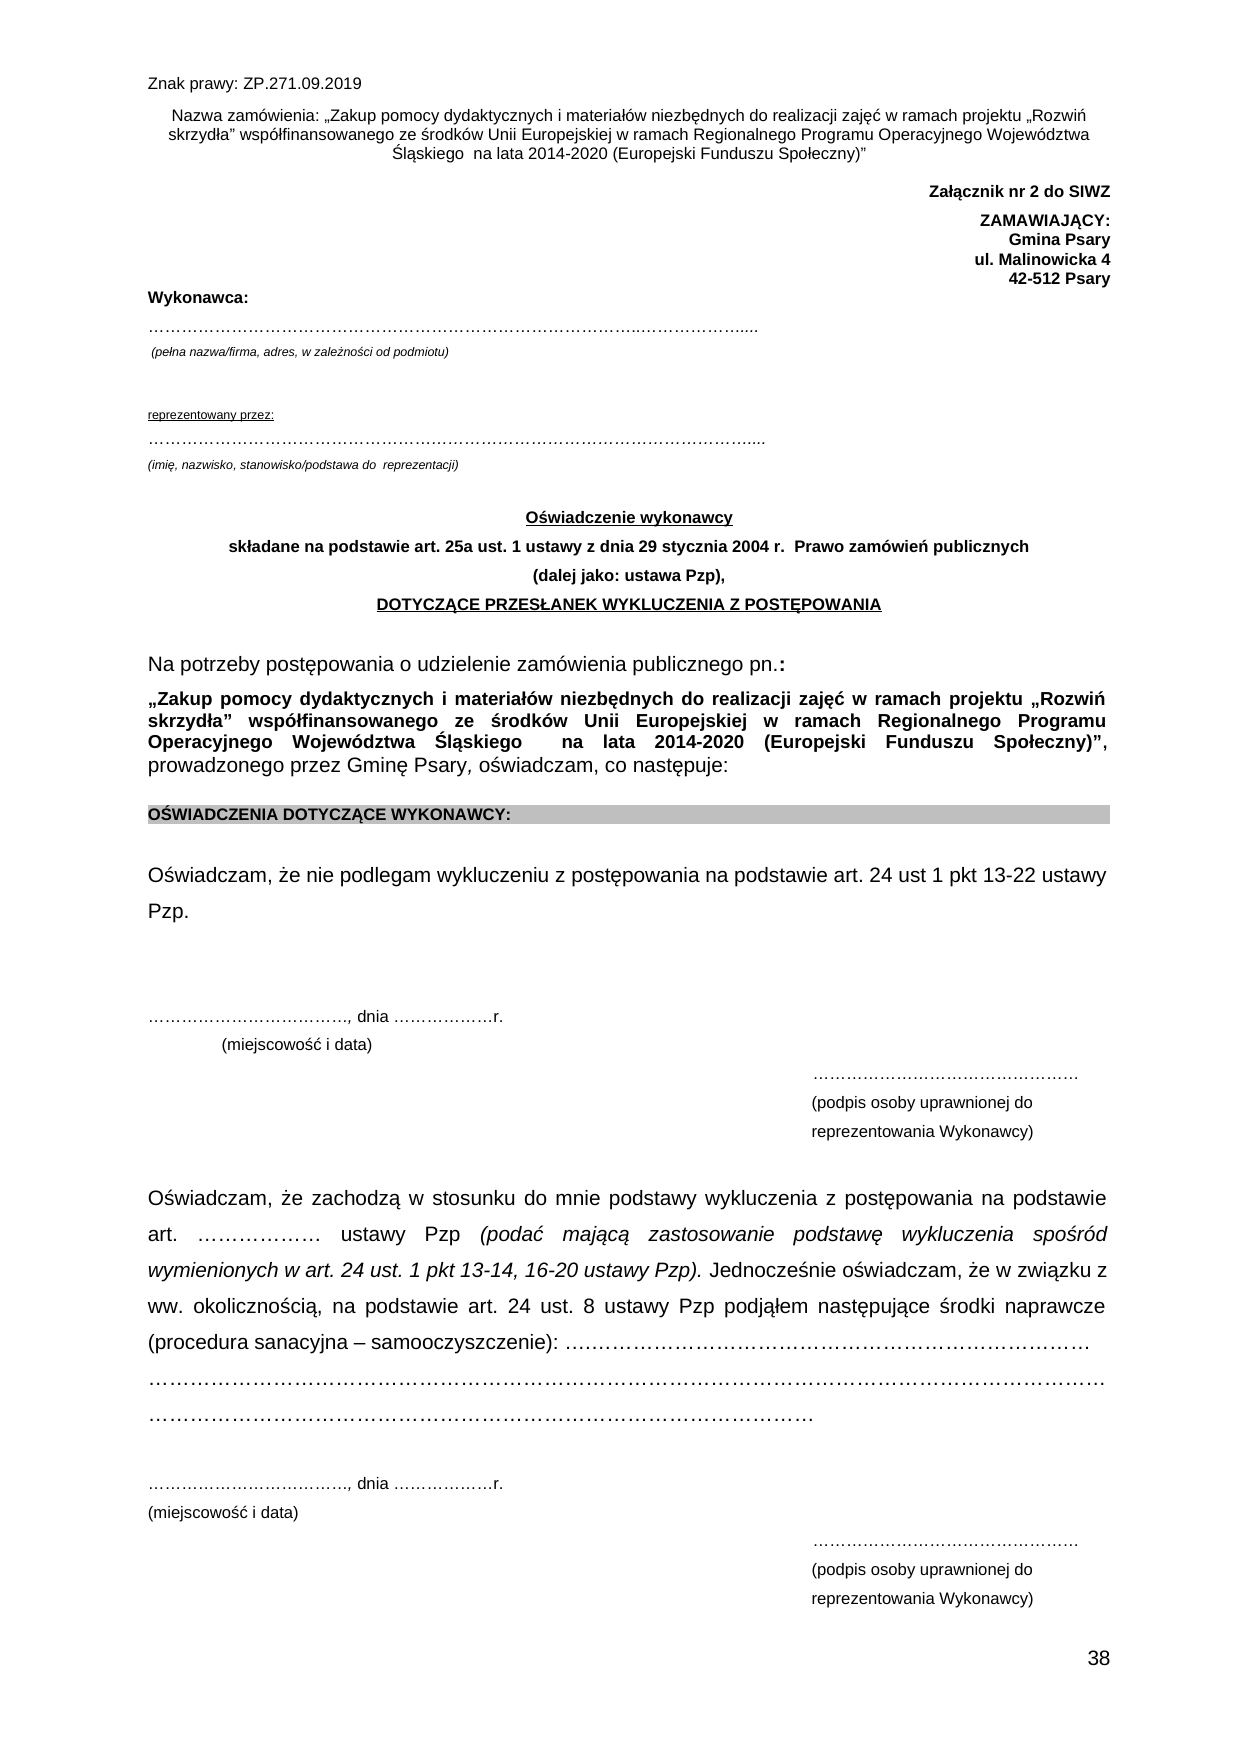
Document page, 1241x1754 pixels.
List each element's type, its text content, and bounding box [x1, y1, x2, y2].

text ZAMAWIAJĄCY: [148, 211, 1110, 230]
text ………………………………, dnia ………………r. [148, 1474, 1107, 1493]
text (miejscowość i data) [148, 1502, 1107, 1522]
text ul. Malinowicka 4 [148, 249, 1110, 268]
text ………………………………………… [148, 1531, 1107, 1550]
text ……………………………………………………………………………..……………….... [148, 316, 1107, 336]
text (imię, nazwisko, stanowisko/podstawa do reprezentacji) [148, 458, 672, 472]
text (dalej jako: ustawa Pzp), [148, 566, 1110, 585]
text (podpis osoby uprawnionej do reprezentowania Wykonawcy) [811, 1560, 1107, 1608]
text OŚWIADCZENIA DOTYCZĄCE WYKONAWCY: [148, 805, 1110, 824]
text „Zakup pomocy dydaktycznych i materiałów niezbędnych do realizacji zajęć w ramach projektu „Rozwiń skrzydła” współfinansowanego ze środków Unii Europejskiej w ramach Regionalnego Programu Operacyjnego Województwa Śląskiego na lata 2014-2020 (Europejski Funduszu Społeczny)”, prowadzonego przez Gminę Psary, oświadczam, co następuje: [148, 688, 1107, 776]
text Załącznik nr 2 do SIWZ [148, 182, 1110, 201]
text ………………………………, dnia ………………r. [148, 1006, 1107, 1026]
text ……………………………………………………………………………………………………………………………………………………………………………………………………………… [148, 1366, 1107, 1426]
text Gmina Psary [148, 230, 1110, 249]
text ……………………………………………………………………………………………….... [148, 429, 1107, 448]
text (pełna nazwa/firma, adres, w zależności od podmiotu) [148, 345, 672, 396]
text Oświadczam, że nie podlegam wykluczeniu z postępowania na podstawie art. 24 ust 1 pkt 13-22 ustawy Pzp. [148, 863, 1107, 923]
text ………………………………………… [148, 1064, 1107, 1083]
text Oświadczenie wykonawcy [148, 508, 1110, 527]
text 42-512 Psary [148, 268, 1110, 288]
text (miejscowość i data) [148, 1035, 1107, 1054]
text (podpis osoby uprawnionej do reprezentowania Wykonawcy) [811, 1093, 1107, 1141]
text reprezentowany przez: [148, 407, 672, 422]
text składane na podstawie art. 25a ust. 1 ustawy z dnia 29 stycznia 2004 r. Prawo zamówień publicznych [148, 537, 1110, 556]
text DOTYCZĄCE PRZESŁANEK WYKLUCZENIA Z POSTĘPOWANIA [148, 594, 1110, 613]
text Oświadczam, że zachodzą w stosunku do mnie podstawy wykluczenia z postępowania na podstawie art. ……………… ustawy Pzp (podać mającą zastosowanie podstawę wykluczenia spośród wymienionych w art. 24 ust. 1 pkt 13-14, 16-20 ustawy Pzp). Jednocześnie oświadczam, że w związku z ww. okolicznością, na podstawie art. 24 ust. 8 ustawy Pzp podjąłem następujące środki naprawcze (procedura sanacyjna – samooczyszczenie): ….……………………………………………………………… [148, 1186, 1107, 1354]
text Wykonawca: [148, 288, 1110, 307]
text Na potrzeby postępowania o udzielenie zamówienia publicznego pn.: [148, 652, 1107, 676]
